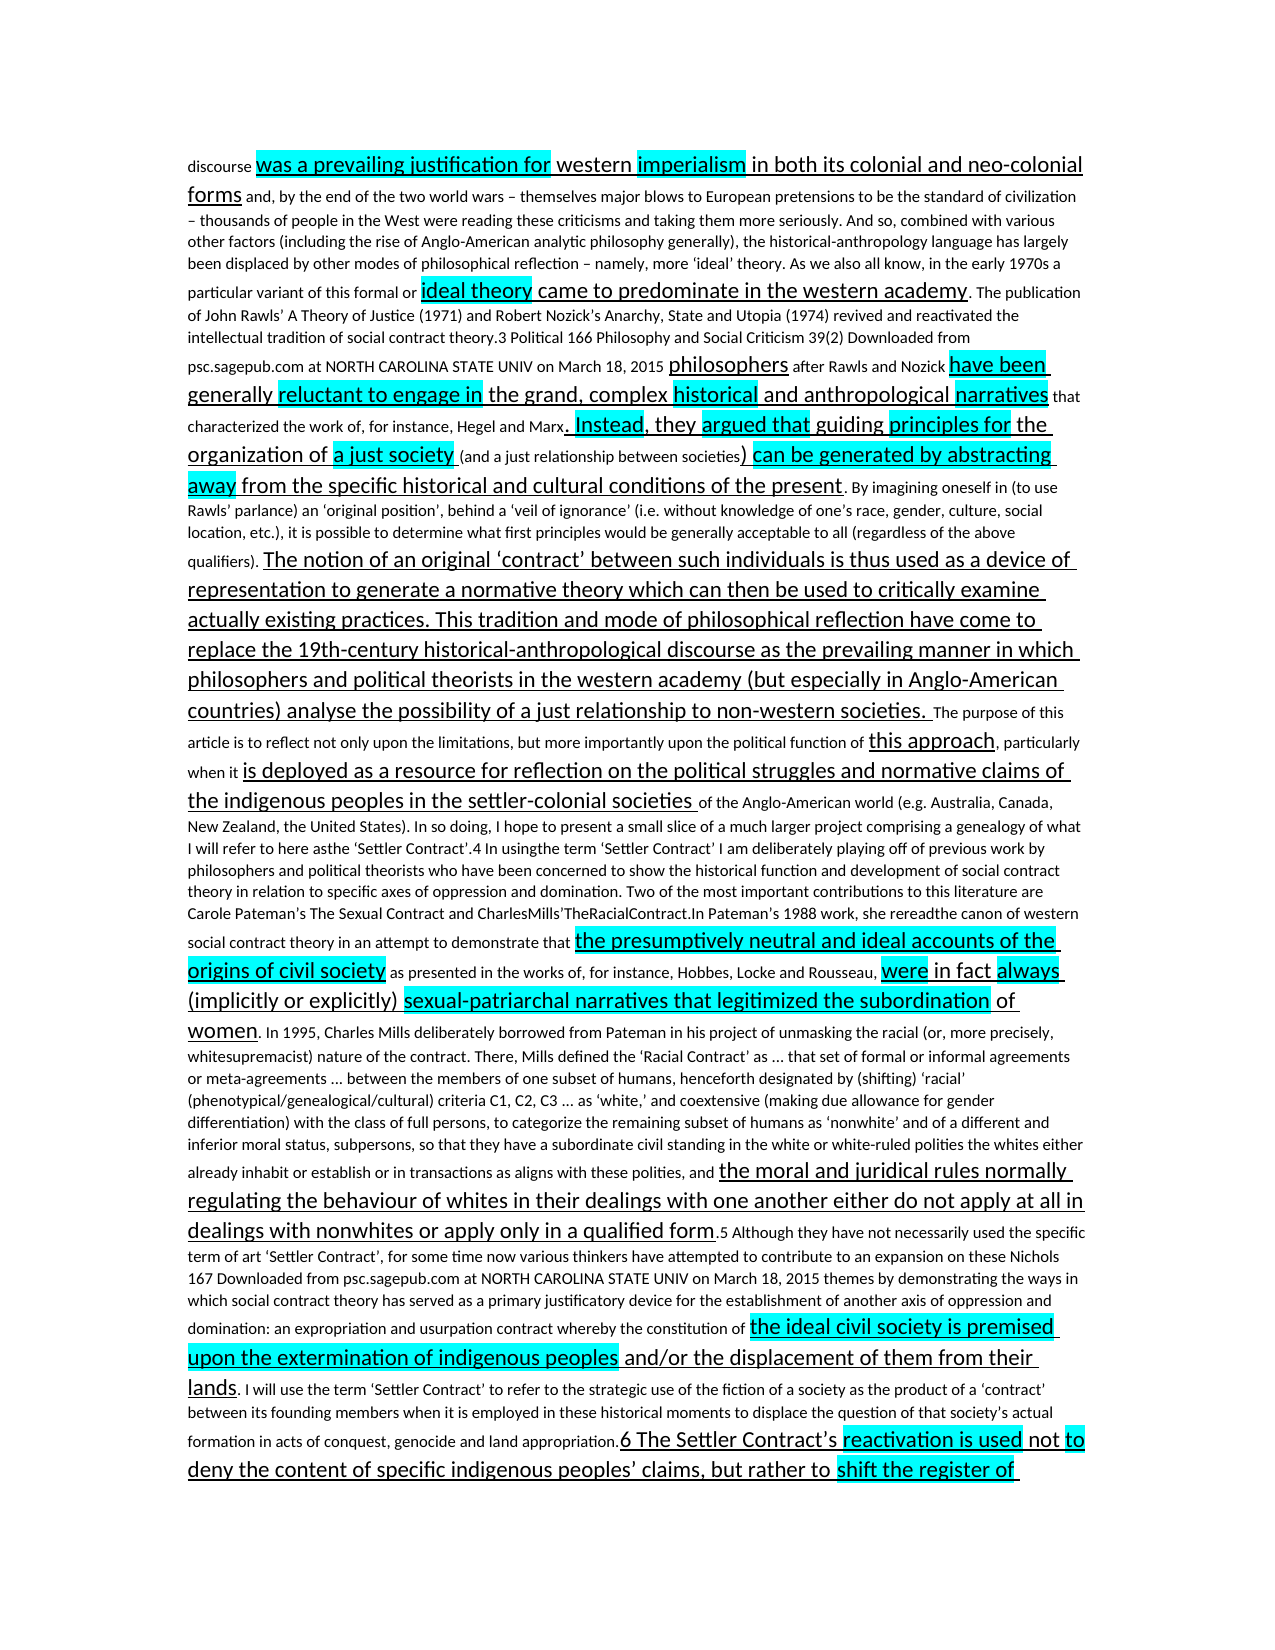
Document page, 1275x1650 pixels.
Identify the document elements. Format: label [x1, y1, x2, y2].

text [187, 150, 1087, 1483]
